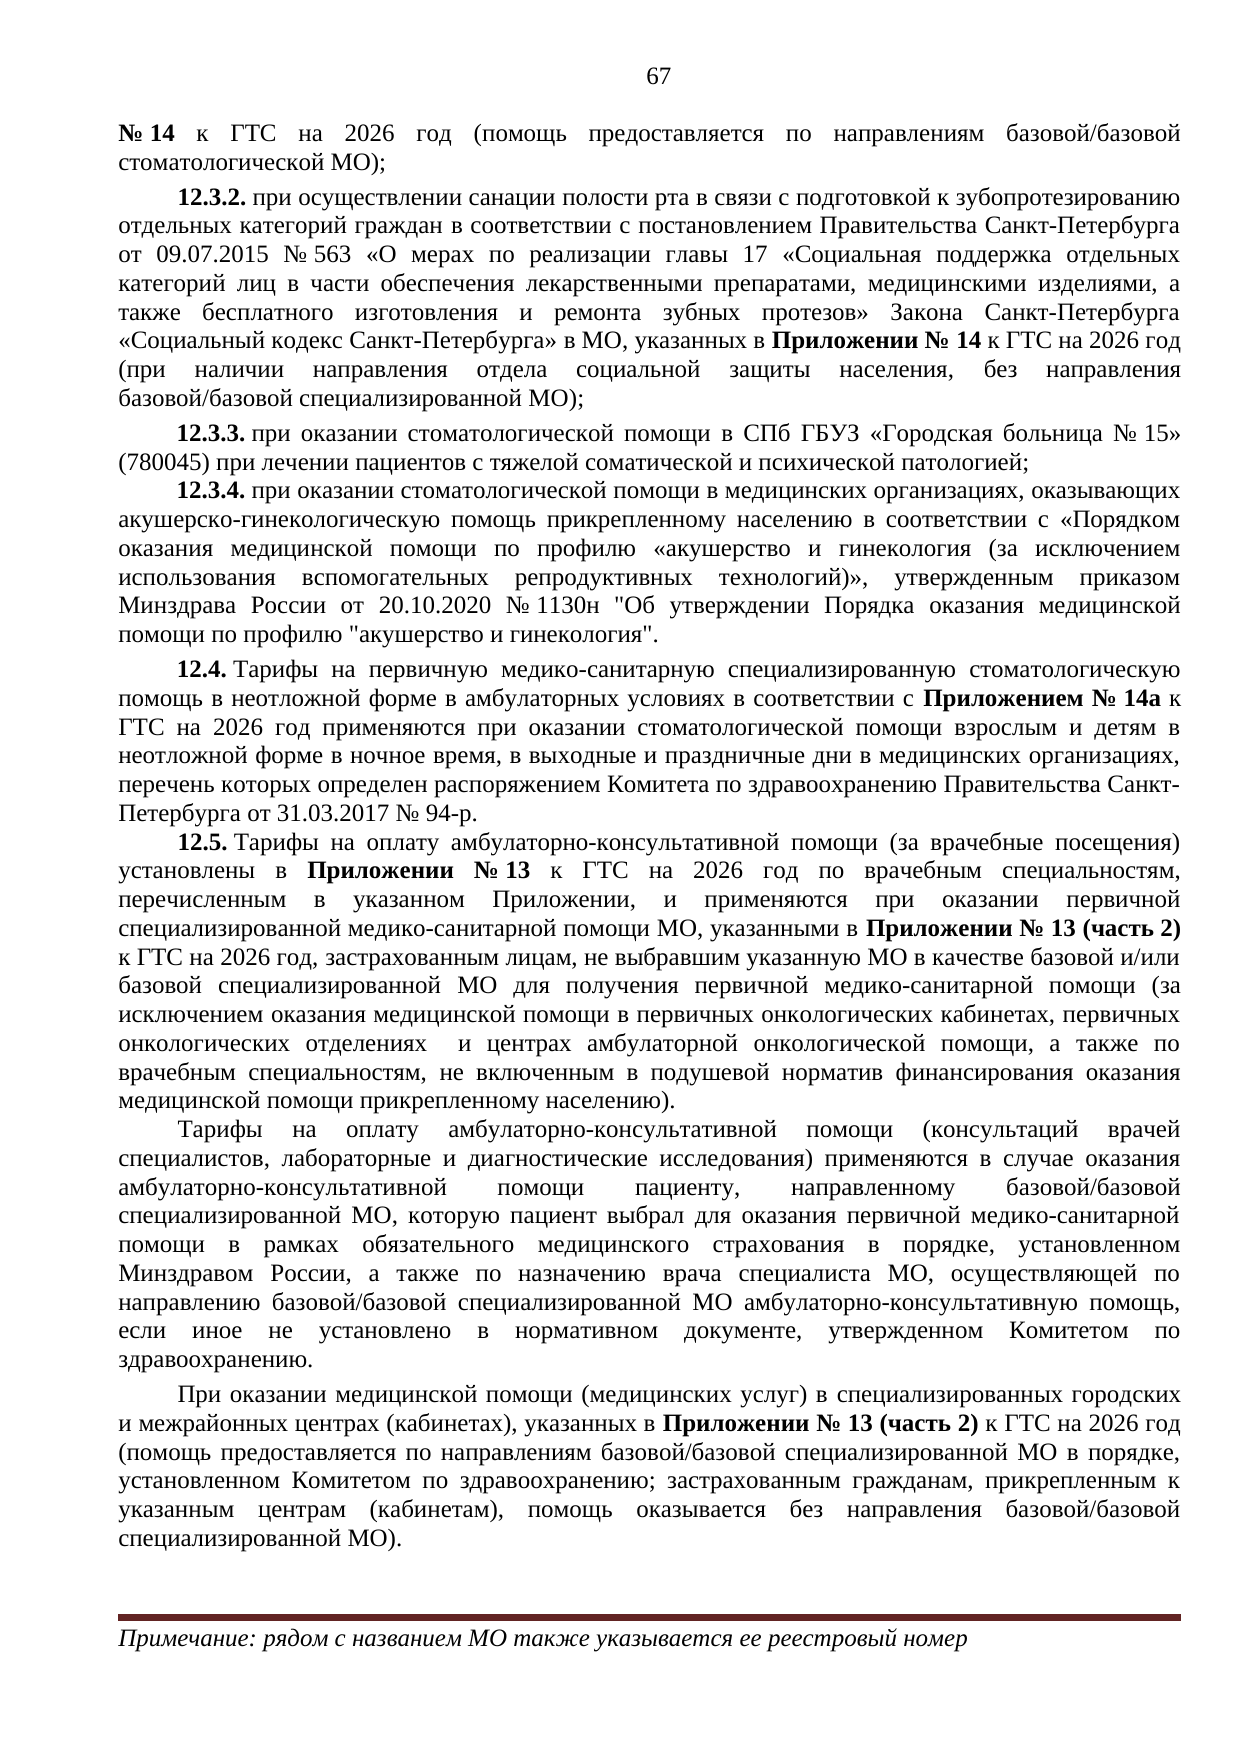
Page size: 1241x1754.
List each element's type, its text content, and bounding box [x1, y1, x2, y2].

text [118, 118, 1181, 176]
text При оказании медицинской помощи (медицинских услуг) в специализированных городских и межрайонных центрах (кабинетах), указанных в Приложении № 13 (часть 2) к ГТС на 2026 год (помощь предоставляется по направлениям базовой/базовой специализированной МО в порядке, установленном Комитетом по здравоохранению; застрахованным гражданам, прикрепленным к указанным центрам (кабинетам), помощь оказывается без направления базовой/базовой специализированной МО). [118, 1379, 1181, 1552]
text 12.3.2. при осуществлении санации полости рта в связи с подготовкой к зубопротезированию отдельных категорий граждан в соответствии с постановлением Правительства Санкт-Петербурга от 09.07.2015 № 563 «О мерах по реализации главы 17 «Социальная поддержка отдельных категорий лиц в части обеспечения лекарственными препаратами, медицинскими изделиями, а также бесплатного изготовления и ремонта зубных протезов» Закона Санкт-Петербурга «Социальный кодекс Санкт-Петербурга» в МО, указанных в Приложении № 14 к ГТС на 2026 год (при наличии направления отдела социальной защиты населения, без направления базовой/базовой специализированной МО); [118, 182, 1181, 412]
text 12.3.4. при оказании стоматологической помощи в медицинских организациях, оказывающих акушерско-гинекологическую помощь прикрепленному населению в соответствии с «Порядком оказания медицинской помощи по профилю «акушерство и гинекология (за исключением использования вспомогательных репродуктивных технологий)», утвержденным приказом Минздрава России от 20.10.2020 № 1130н "Об утверждении Порядка оказания медицинской помощи по профилю "акушерство и гинекология". [118, 476, 1181, 648]
text 12.3.3. при оказании стоматологической помощи в СПб ГБУЗ «Городская больница № 15» (780045) при лечении пациентов с тяжелой соматической и психической патологией; [118, 418, 1181, 476]
text 12.5. Тарифы на оплату амбулаторно-консультативной помощи (за врачебные посещения) установлены в Приложении № 13 к ГТС на 2026 год по врачебным специальностям, перечисленным в указанном Приложении, и применяются при оказании первичной специализированной медико-санитарной помощи МО, указанными в Приложении № 13 (часть 2) к ГТС на 2026 год, застрахованным лицам, не выбравшим указанную МО в качестве базовой и/или базовой специализированной МО для получения первичной медико-санитарной помощи (за исключением оказания медицинской помощи в первичных онкологических кабинетах, первичных онкологических отделениях и центрах амбулаторной онкологической помощи, а также по врачебным специальностям, не включенным в подушевой норматив финансирования оказания медицинской помощи прикрепленному населению). [118, 827, 1181, 1114]
text Тарифы на оплату амбулаторно-консультативной помощи (консультаций врачей специалистов, лабораторные и диагностические исследования) применяются в случае оказания амбулаторно-консультативной помощи пациенту, направленному базовой/базовой специализированной МО, которую пациент выбрал для оказания первичной медико-санитарной помощи в рамках обязательного медицинского страхования в порядке, установленном Минздравом России, а также по назначению врача специалиста МО, осуществляющей по направлению базовой/базовой специализированной МО амбулаторно-консультативную помощь, если иное не установлено в нормативном документе, утвержденном Комитетом по здравоохранению. [118, 1114, 1181, 1373]
text 12.4. Тарифы на первичную медико-санитарную специализированную стоматологическую помощь в неотложной форме в амбулаторных условиях в соответствии с Приложением № 14а к ГТС на 2026 год применяются при оказании стоматологической помощи взрослым и детям в неотложной форме в ночное время, в выходные и праздничные дни в медицинских организациях, перечень которых определен распоряжением Комитета по здравоохранению Правительства Санкт-Петербурга от 31.03.2017 № 94-р. [118, 654, 1181, 827]
